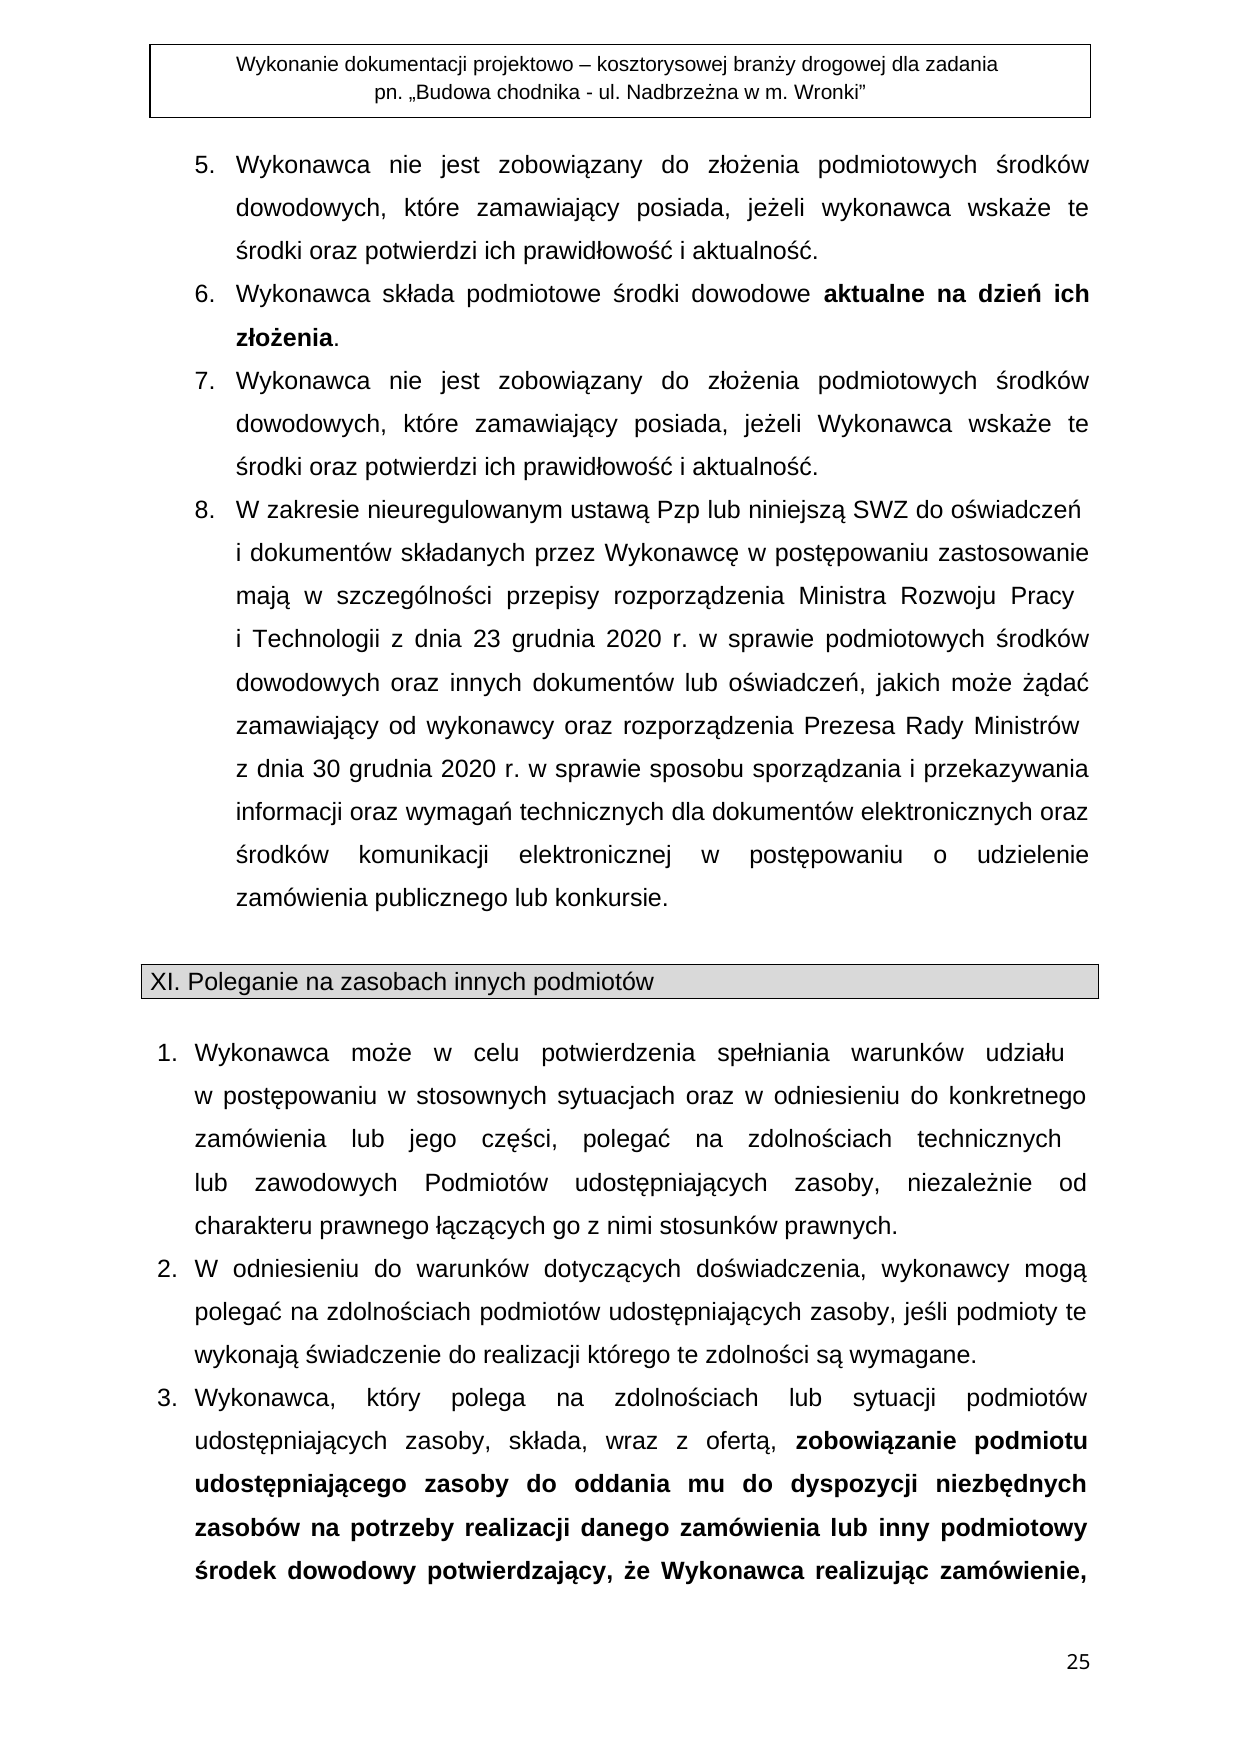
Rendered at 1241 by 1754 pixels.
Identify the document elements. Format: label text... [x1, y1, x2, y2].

list W odniesieniu do warunków dotyczących doświadczenia, wykonawcy mogą polegać na zdolnościach podmiotów udostępniających zasoby, jeśli podmioty te wykonają świadczenie do realizacji którego te zdolności są wymagane. [157, 1254, 1088, 1369]
list Wykonawca może w celu potwierdzenia spełniania warunków udziału w postępowaniu w stosownych sytuacjach oraz w odniesieniu do konkretnego zamówienia lub jego części, polegać na zdolnościach technicznych lub zawodowych Podmiotów udostępniających zasoby, niezależnie od charakteru prawnego łączących go z nimi stosunków prawnych. [157, 1038, 1088, 1239]
subtitle XI. Poleganie na zasobach innych podmiotów [142, 965, 1098, 998]
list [157, 1383, 1088, 1584]
list Wykonawca nie jest zobowiązany do złożenia podmiotowych środków dowodowych, które zamawiający posiada, jeżeli wykonawca wskaże te środki oraz potwierdzi ich prawidłowość i aktualność. [194, 150, 1090, 265]
list Wykonawca składa podmiotowe środki dowodowe aktualne na dzień ich złożenia. [194, 279, 1090, 351]
list W zakresie nieuregulowanym ustawą Pzp lub niniejszą SWZ do oświadczeń i dokumentów składanych przez Wykonawcę w postępowaniu zastosowanie mają w szczególności przepisy rozporządzenia Ministra Rozwoju Pracy i Technologii z dnia 23 grudnia 2020 r. w sprawie podmiotowych środków dowodowych oraz innych dokumentów lub oświadczeń, jakich może żądać zamawiający od wykonawcy oraz rozporządzenia Prezesa Rady Ministrów z dnia 30 grudnia 2020 r. w sprawie sposobu sporządzania i przekazywania informacji oraz wymagań technicznych dla dokumentów elektronicznych oraz środków komunikacji elektronicznej w postępowaniu o udzielenie zamówienia publicznego lub konkursie. [194, 495, 1090, 912]
list Wykonawca nie jest zobowiązany do złożenia podmiotowych środków dowodowych, które zamawiający posiada, jeżeli Wykonawca wskaże te środki oraz potwierdzi ich prawidłowość i aktualność. [194, 366, 1090, 481]
